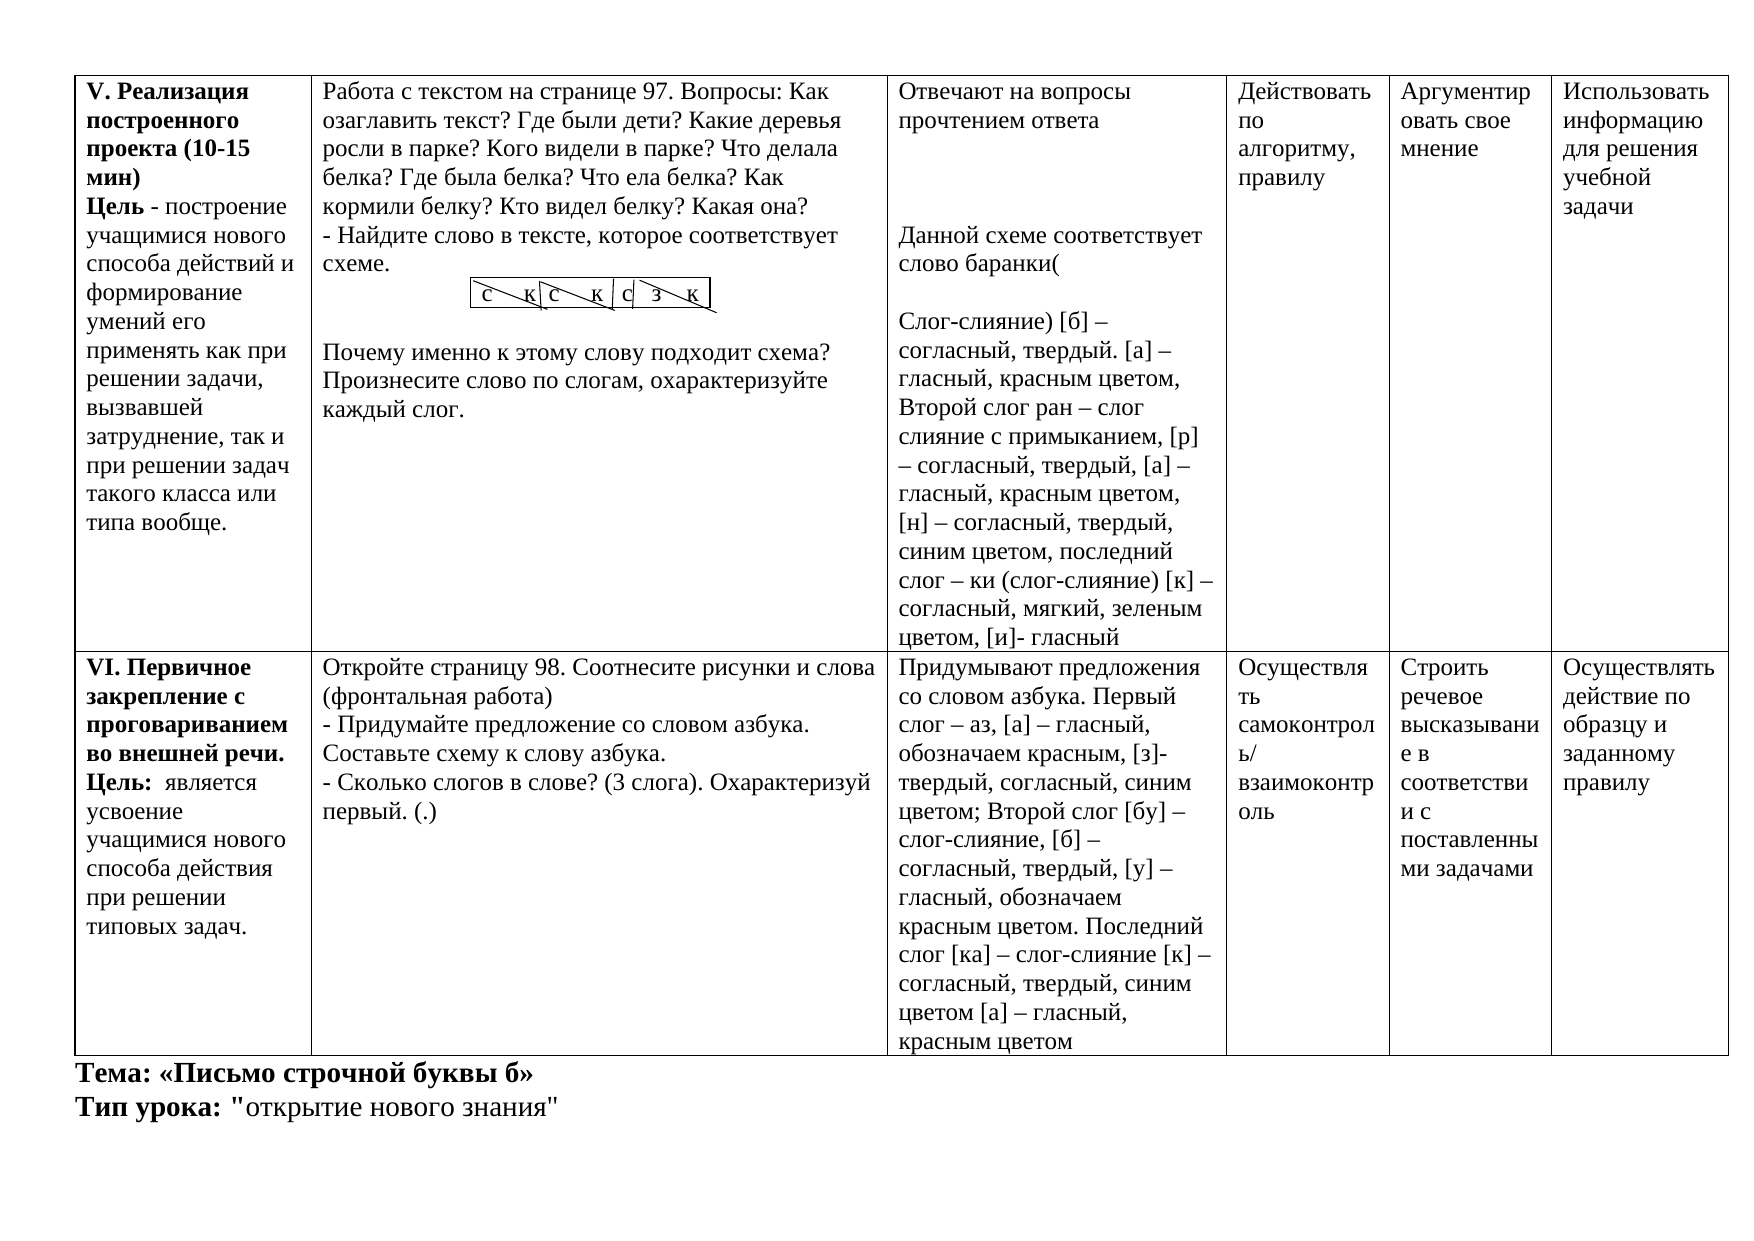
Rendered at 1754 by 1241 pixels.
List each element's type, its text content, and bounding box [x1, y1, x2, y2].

table_cell Аргументировать свое мнение [1390, 76, 1551, 651]
text Тема: «Письмо строчной буквы б» [75, 1056, 1679, 1089]
table_cell V. Реализация построенного проекта (10-15 мин) Цель - построение учащимися нового способа действий и формирование умений его применять как при решении задачи, вызвавшей затруднение, так и при решении задач такого класса или типа вообще. [76, 76, 311, 651]
table_cell VI. Первичное закрепление с проговариванием во внешней речи. Цель: является усвоение учащимися нового способа действия при решении типовых задач. [76, 652, 311, 1054]
table_cell Отвечают на вопросы прочтением ответа Данной схеме соответствует слово баранки( Слог-слияние) [б] – согласный, твердый. [а] – гласный, красным цветом, Второй слог ран – слог слияние с примыканием, [р] – согласный, твердый, [а] – гласный, красным цветом, [н] – согласный, твердый, синим цветом, последний слог – ки (слог-слияние) [к] – согласный, мягкий, зеленым цветом, [и]- гласный [888, 76, 1226, 651]
table_cell Придумывают предложения со словом азбука. Первый слог – аз, [а] – гласный, обозначаем красным, [з]- твердый, согласный, синим цветом; Второй слог [бу] – слог-слияние, [б] – согласный, твердый, [у] – гласный, обозначаем красным цветом. Последний слог [ка] – слог-слияние [к] – согласный, твердый, синим цветом [а] – гласный, красным цветом [888, 652, 1226, 1054]
text Тип урока: "открытие нового знания" [75, 1089, 1679, 1123]
table_cell Использовать информацию для решения учебной задачи [1552, 76, 1728, 651]
table_cell Осуществлять самоконтроль/взаимоконтроль [1227, 652, 1389, 1054]
table_cell Действовать по алгоритму, правилу [1227, 76, 1389, 651]
table_cell Строить речевое высказывание в соответствии с поставленными задачами [1390, 652, 1551, 1054]
table_cell Откройте страницу 98. Соотнесите рисунки и слова (фронтальная работа) - Придумайте предложение со словом азбука. Составьте схему к слову азбука. - Сколько слогов в слове? (3 слога). Охарактеризуй первый. (.) [312, 652, 887, 1054]
table_cell Осуществлять действие по образцу и заданному правилу [1552, 652, 1728, 1054]
table_cell Работа с текстом на странице 97. Вопросы: Как озаглавить текст? Где были дети? Какие деревья росли в парке? Кого видели в парке? Что делала белка? Где была белка? Что ела белка? Как кормили белку? Кто видел белку? Какая она? - Найдите слово в тексте, которое соответствует схеме. Почему именно к этому слову подходит схема? Произнесите слово по слогам, охарактеризуйте каждый слог. [312, 76, 887, 651]
